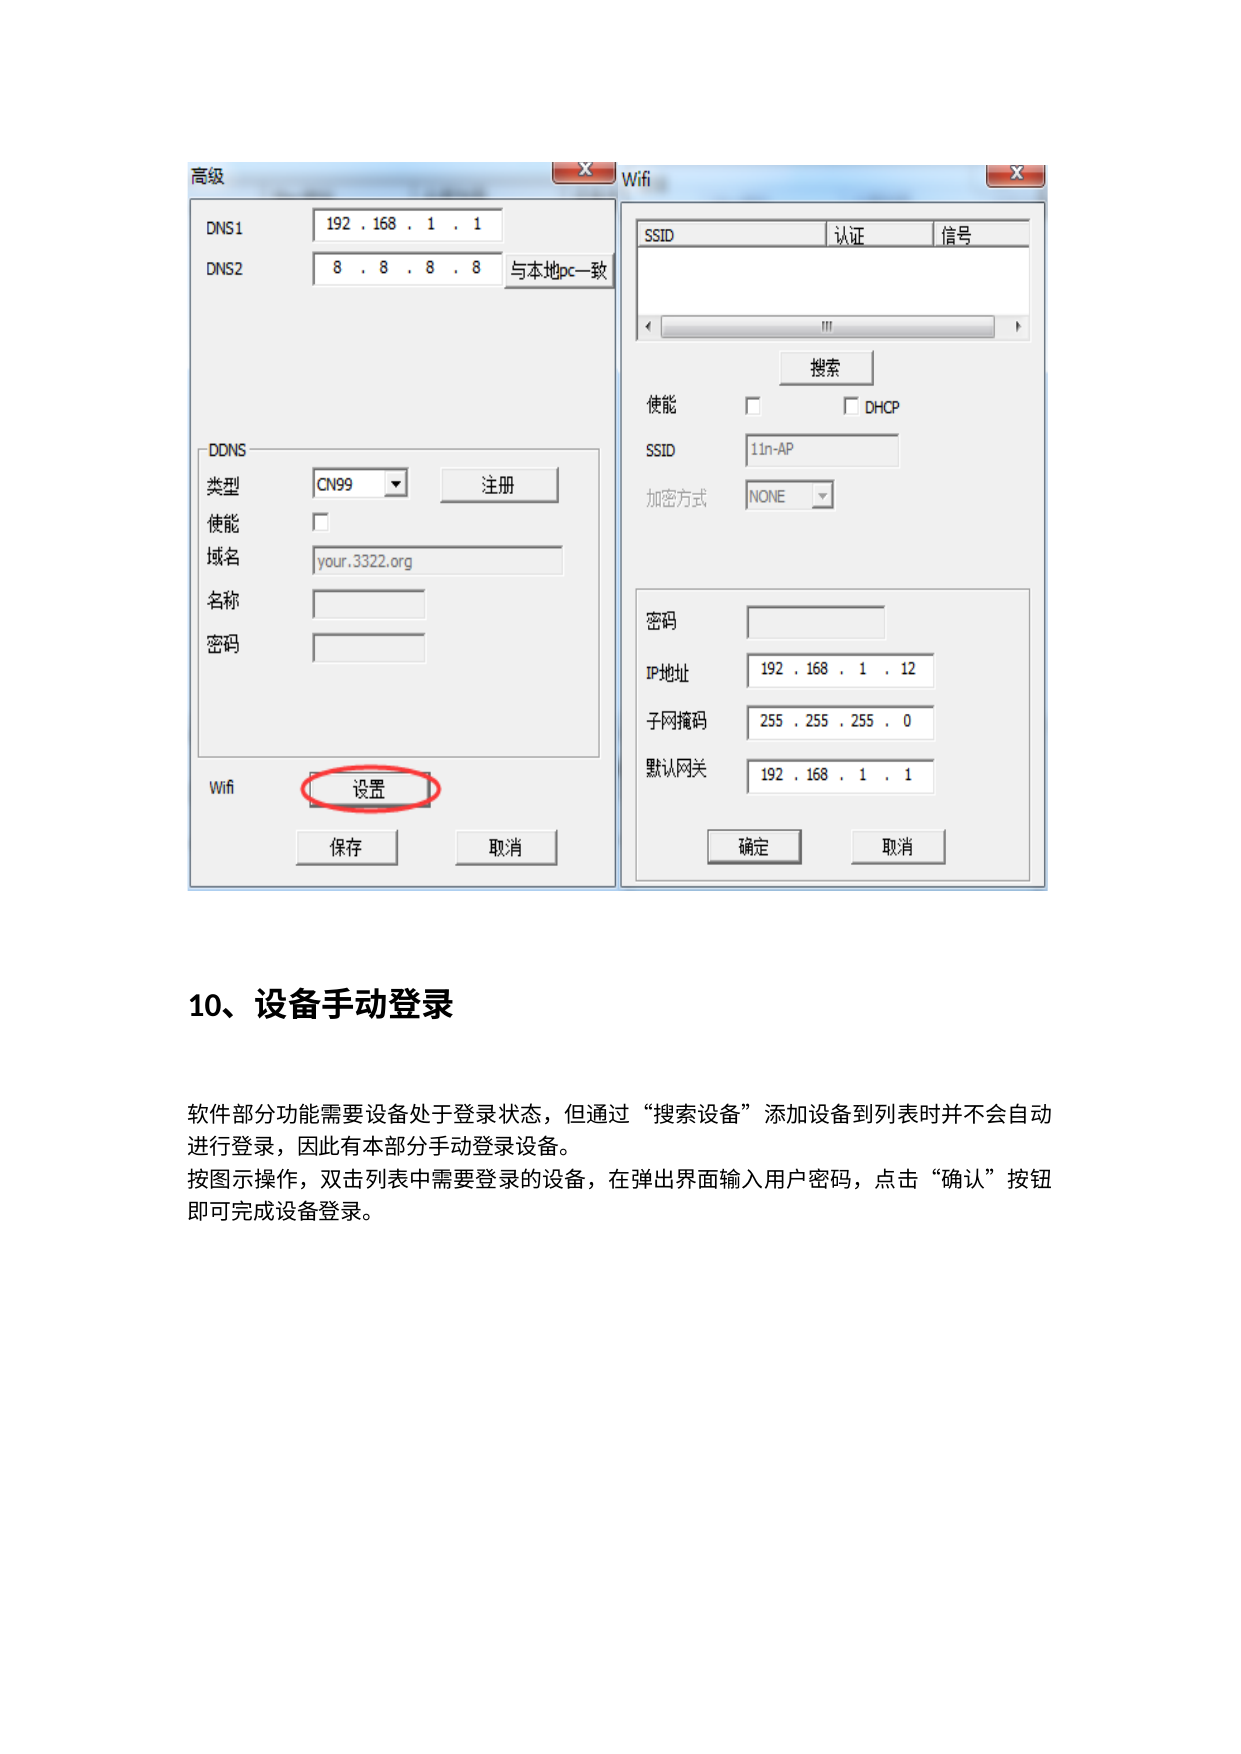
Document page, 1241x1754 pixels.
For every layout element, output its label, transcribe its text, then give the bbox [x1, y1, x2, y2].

picture [187, 162, 1048, 891]
text 软件部分功能需要设备处于登录状态，但通过“搜索设备”添加设备到列表时并不会自动进行登录，因此有本部分手动登录设备。 [187, 1096, 1053, 1161]
text 按图示操作，双击列表中需要登录的设备，在弹出界面输入用户密码，点击“确认”按钮即可完成设备登录。 [187, 1161, 1053, 1226]
subtitle 10、设备手动登录 [187, 969, 1053, 1034]
